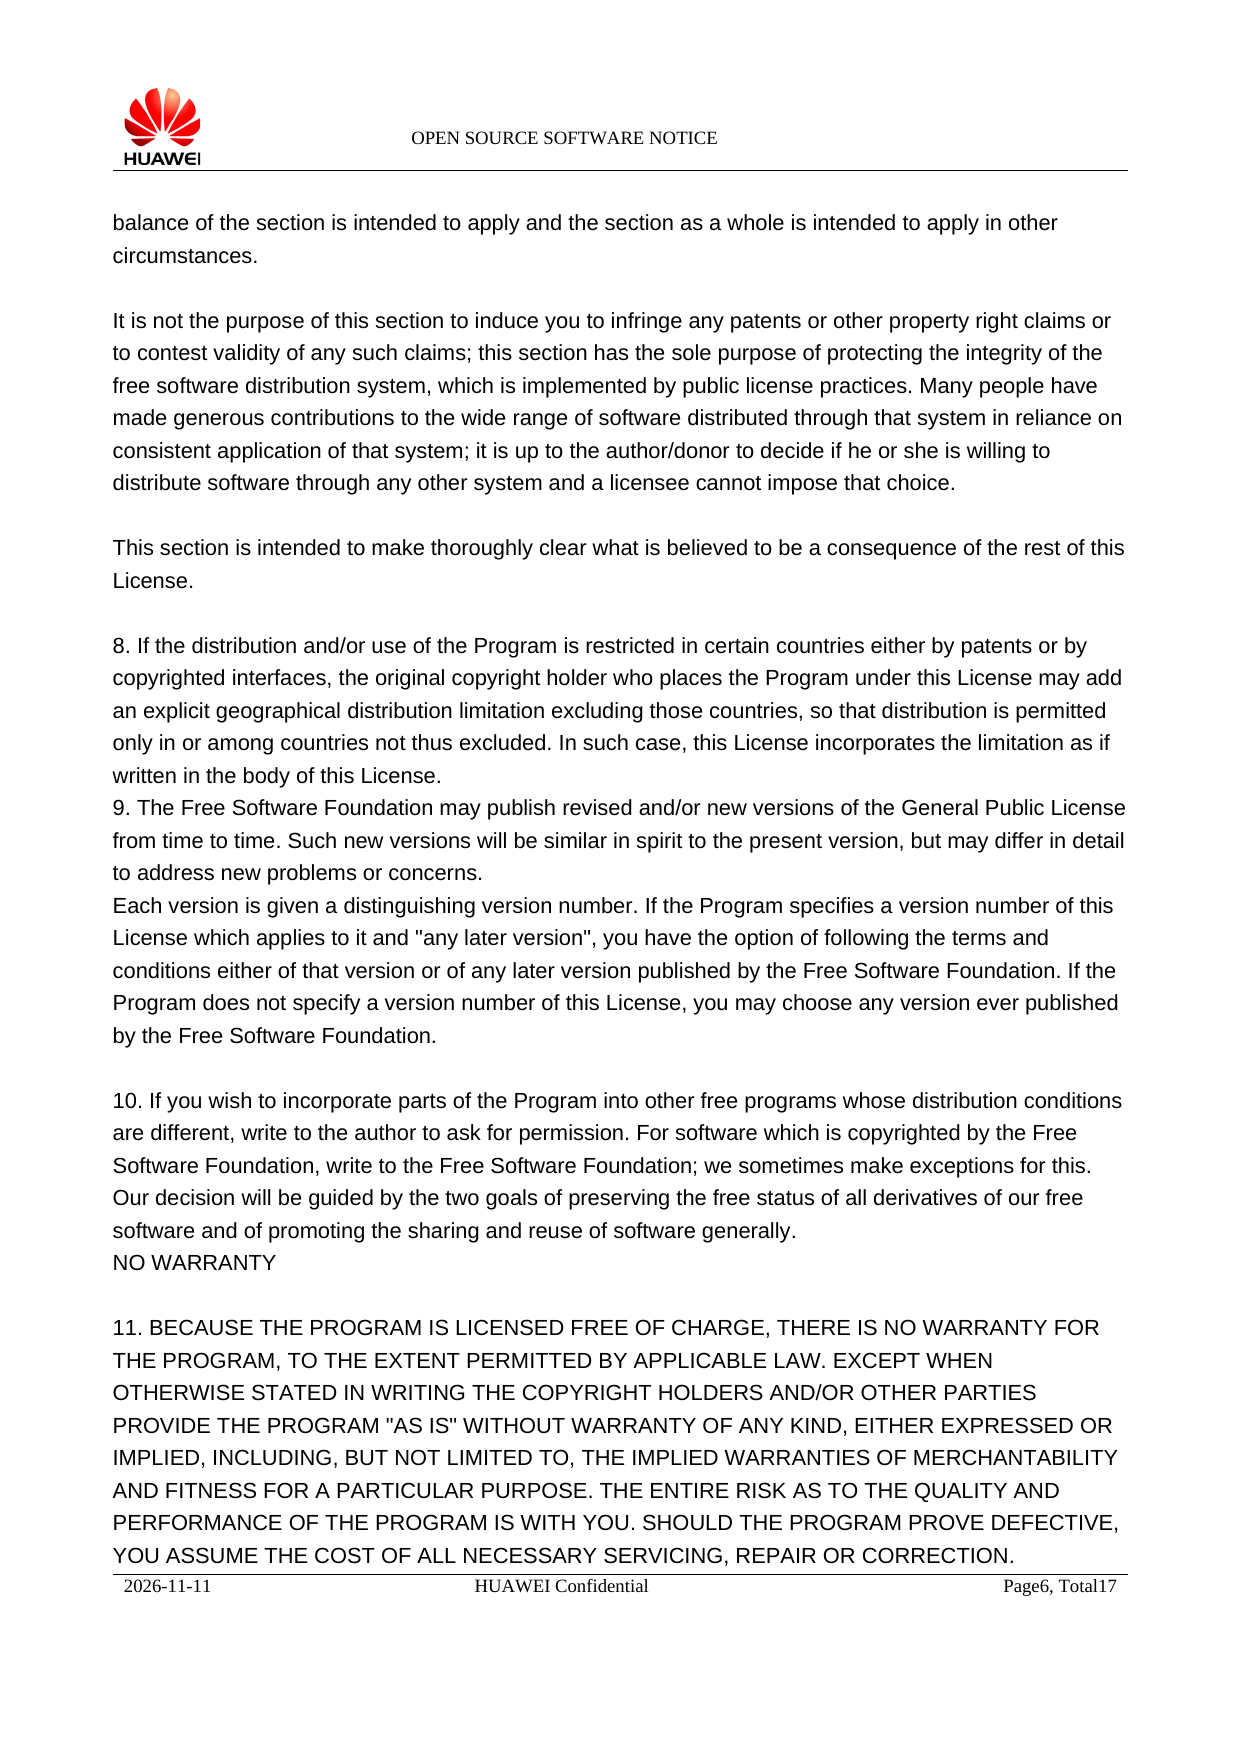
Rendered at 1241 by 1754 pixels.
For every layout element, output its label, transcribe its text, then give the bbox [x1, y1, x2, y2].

text NO WARRANTY [112, 1246, 1128, 1279]
picture [124, 88, 201, 165]
text 11. BECAUSE THE PROGRAM IS LICENSED FREE OF CHARGE, THERE IS NO WARRANTY FOR THE PROGRAM, TO THE EXTENT PERMITTED BY APPLICABLE LAW. EXCEPT WHEN OTHERWISE STATED IN WRITING THE COPYRIGHT HOLDERS AND/OR OTHER PARTIES PROVIDE THE PROGRAM "AS IS" WITHOUT WARRANTY OF ANY KIND, EITHER EXPRESSED OR IMPLIED, INCLUDING, BUT NOT LIMITED TO, THE IMPLIED WARRANTIES OF MERCHANTABILITY AND FITNESS FOR A PARTICULAR PURPOSE. THE ENTIRE RISK AS TO THE QUALITY AND PERFORMANCE OF THE PROGRAM IS WITH YOU. SHOULD THE PROGRAM PROVE DEFECTIVE, YOU ASSUME THE COST OF ALL NECESSARY SERVICING, REPAIR OR CORRECTION. [112, 1311, 1128, 1571]
text Each version is given a distinguishing version number. If the Program specifies a version number of this License which applies to it and "any later version", you have the option of following the terms and conditions either of that version or of any later version published by the Free Software Foundation. If the Program does not specify a version number of this License, you may choose any version ever published by the Free Software Foundation. [112, 889, 1128, 1051]
text 8. If the distribution and/or use of the Program is restricted in certain countries either by patents or by copyrighted interfaces, the original copyright holder who places the Program under this License may add an explicit geographical distribution limitation excluding those countries, so that distribution is permitted only in or among countries not thus excluded. In such case, this License incorporates the limitation as if written in the body of this License. [112, 629, 1128, 791]
text 10. If you wish to incorporate parts of the Program into other free programs whose distribution conditions are different, write to the author to ask for permission. For software which is copyrighted by the Free Software Foundation, write to the Free Software Foundation; we sometimes make exceptions for this. Our decision will be guided by the two goals of preserving the free status of all derivatives of our free software and of promoting the sharing and reuse of software generally. [112, 1084, 1128, 1246]
text This section is intended to make thoroughly clear what is believed to be a consequence of the rest of this License. [112, 531, 1128, 596]
text 9. The Free Software Foundation may publish revised and/or new versions of the General Public License from time to time. Such new versions will be similar in spirit to the present version, but may differ in detail to address new problems or concerns. [112, 791, 1128, 889]
text It is not the purpose of this section to induce you to infringe any patents or other property right claims or to contest validity of any such claims; this section has the sole purpose of protecting the integrity of the free software distribution system, which is implemented by public license practices. Many people have made generous contributions to the wide range of software distributed through that system in reliance on consistent application of that system; it is up to the author/donor to decide if he or she is willing to distribute software through any other system and a licensee cannot impose that choice. [112, 304, 1128, 499]
